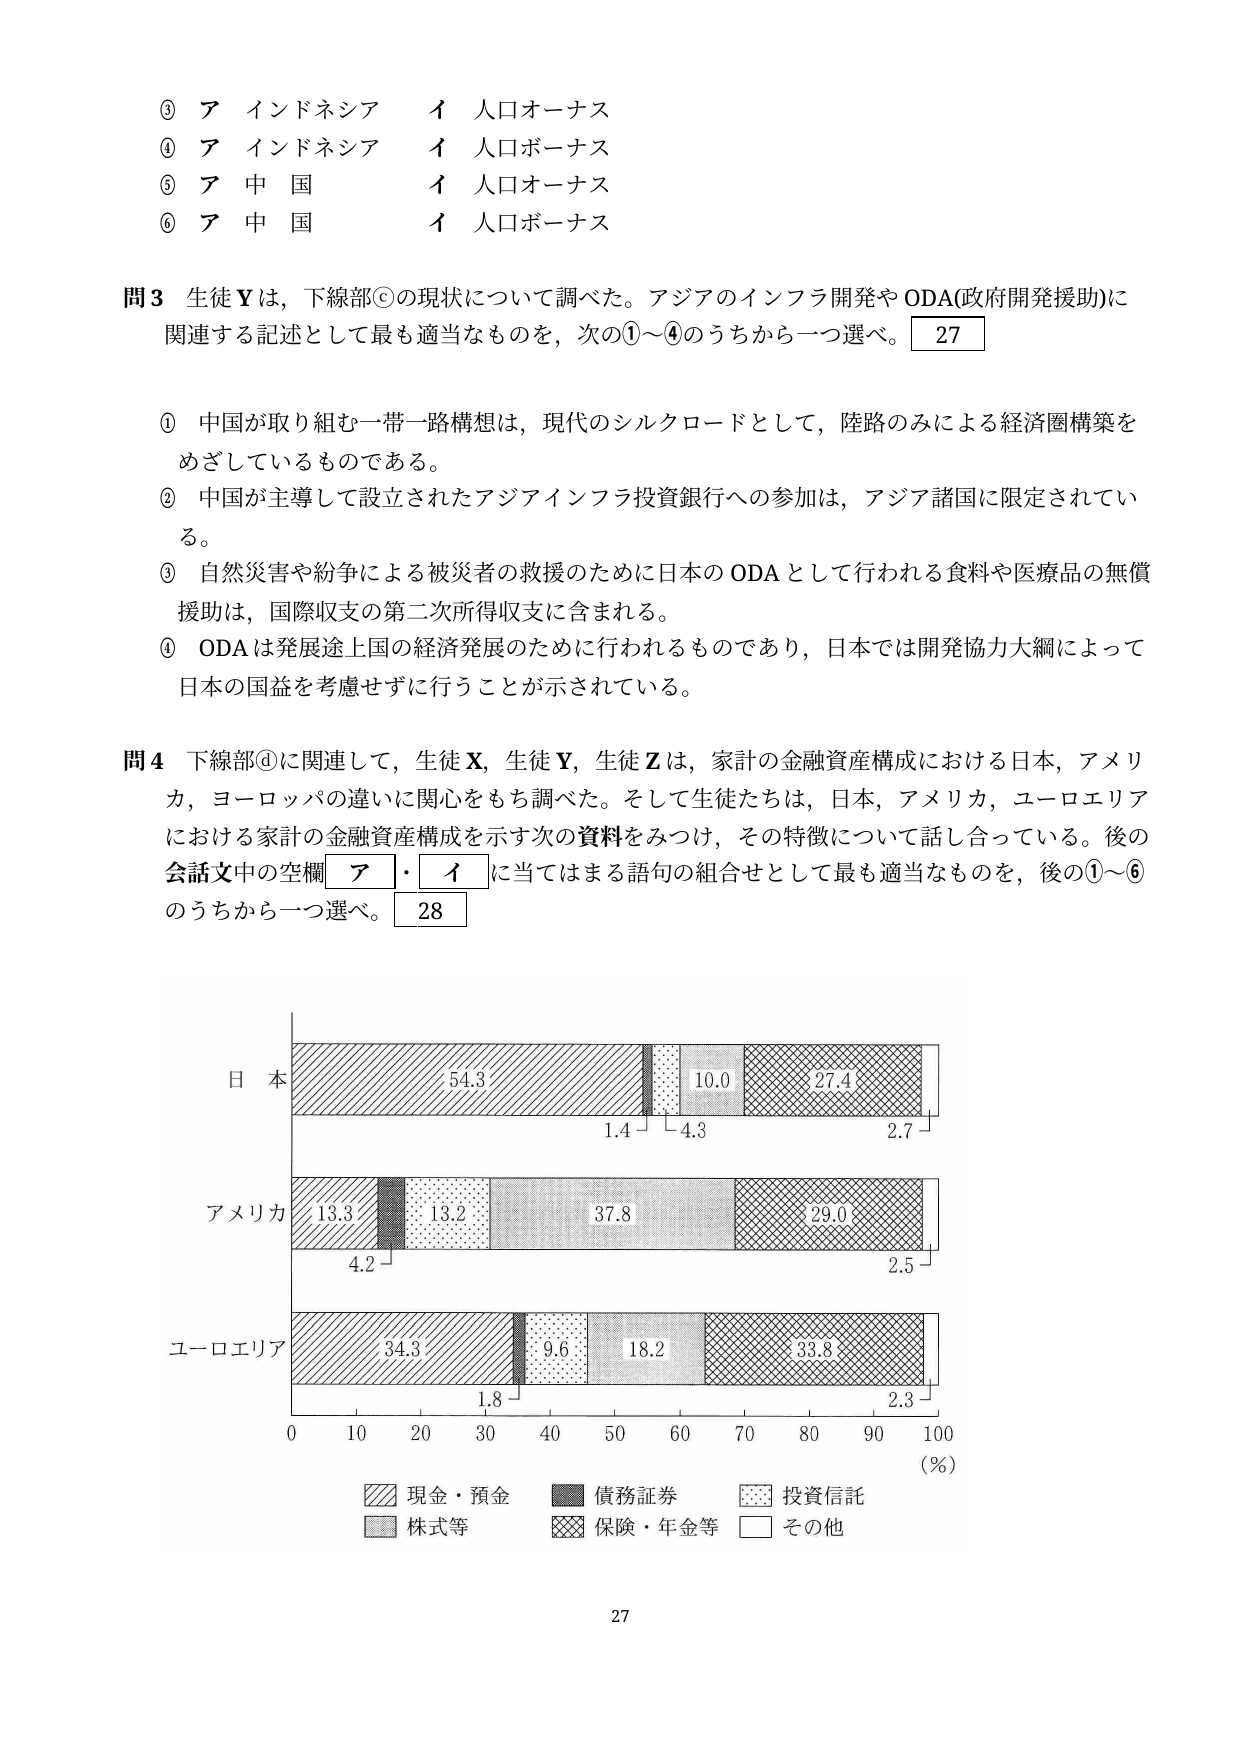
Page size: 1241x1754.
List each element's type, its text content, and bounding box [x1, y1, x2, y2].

text ② 中国が主導して設立されたアジアインフラ投資銀行への参加は，アジア諸国に限定されている。 [159, 476, 1152, 551]
text ⑤ ア 中 国 イ 人口オーナス [159, 164, 1152, 201]
text ④ ODAは発展途上国の経済発展のために行われるものであり，日本では開発協力大綱によって日本の国益を考慮せずに行うことが示されている。 [159, 626, 1152, 701]
text ③ 自然災害や紛争による被災者の救援のために日本のODAとして行われる食料や医療品の無償援助は，国際収支の第二次所得収支に含まれる。 [159, 551, 1152, 626]
text 問4 下線部ⓓに関連して，生徒X，生徒Y，生徒Zは，家計の金融資産構成における日本，アメリカ，ヨーロッパの違いに関心をもち調べた。そして生徒たちは，日本，アメリカ，ユーロエリアにおける家計の金融資産構成を示す次の資料をみつけ，その特徴について話し合っている。後の会話文中の空欄 ア ・ イ に当てはまる語句の組合せとして最も適当なものを，後の①～⑥のうちから一つ選べ。 28 [123, 739, 1152, 927]
text 問3 生徒Yは，下線部ⓒの現状について調べた。アジアのインフラ開発やODA(政府開発援助)に関連する記述として最も適当なものを，次の①～④のうちから一つ選べ。 27 [123, 276, 1152, 351]
picture [159, 977, 966, 1555]
text ③ ア インドネシア イ 人口オーナス [159, 89, 1152, 126]
text ① 中国が取り組む一帯一路構想は，現代のシルクロードとして，陸路のみによる経済圏構築をめざしているものである。 [159, 401, 1152, 476]
text ④ ア インドネシア イ 人口ボーナス [159, 126, 1152, 164]
text ⑥ ア 中 国 イ 人口ボーナス [159, 201, 1152, 239]
